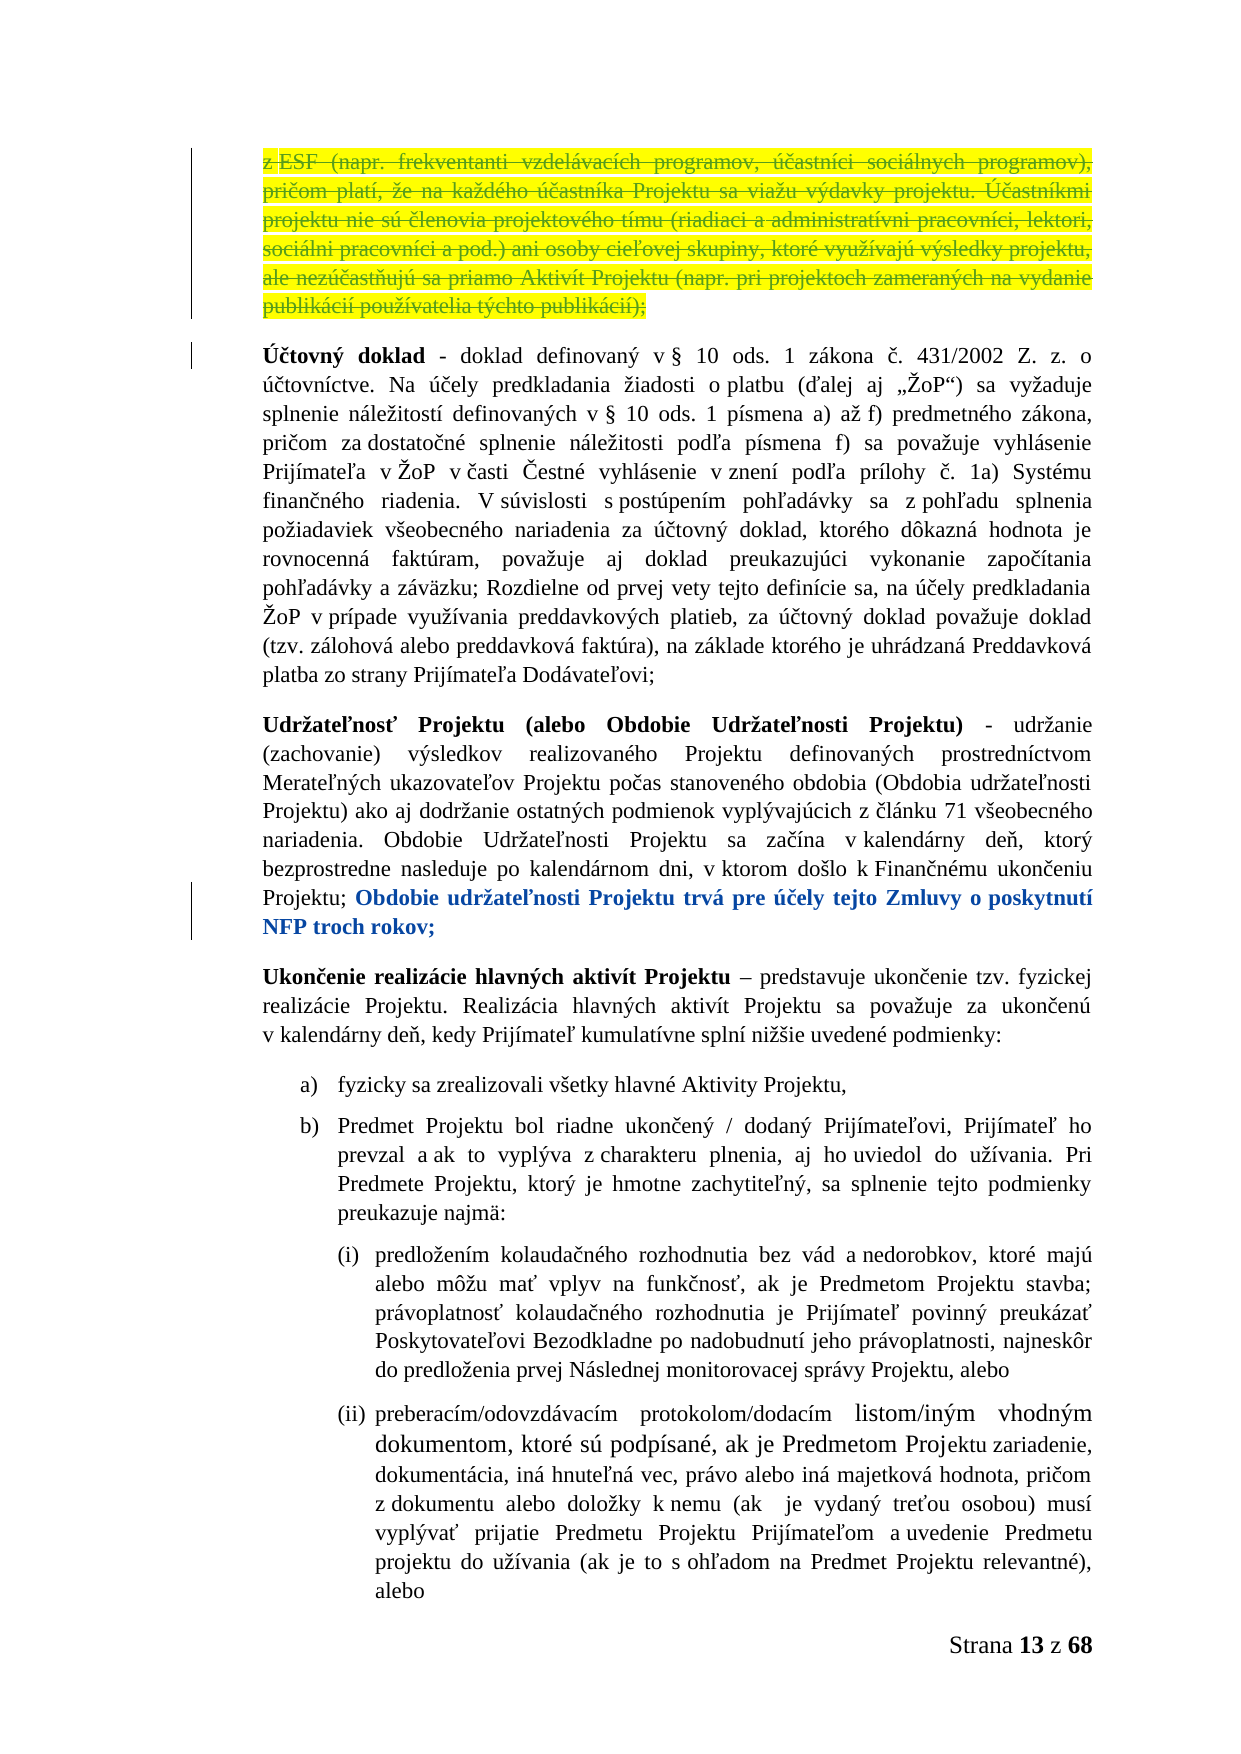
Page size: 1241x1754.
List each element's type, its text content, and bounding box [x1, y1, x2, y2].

list Predmet Projektu bol riadne ukončený / dodaný Prijímateľovi, Prijímateľ ho prevzal a ak to vyplýva z charakteru plnenia, aj ho uviedol do užívania. Pri Predmete Projektu, ktorý je hmotne zachytiteľný, sa splnenie tejto podmienky preukazuje najmä: [300, 1112, 1092, 1226]
list fyzicky sa zrealizovali všetky hlavné Aktivity Projektu, [300, 1071, 1092, 1097]
list preberacím/odovzdávacím protokolom/dodacím listom/iným vhodným dokumentom, ktoré sú podpísané, ak je Predmetom Projektu zariadenie, dokumentácia, iná hnuteľná vec, právo alebo iná majetková hodnota, pričom z dokumentu alebo doložky k nemu (ak je vydaný treťou osobou) musí vyplývať prijatie Predmetu Projektu Prijímateľom a uvedenie Predmetu projektu do užívania (ak je to s ohľadom na Predmet Projektu relevantné), alebo [337, 1398, 1092, 1603]
text Ukončenie realizácie hlavných aktivít Projektu – predstavuje ukončenie tzv. fyzickej realizácie Projektu. Realizácia hlavných aktivít Projektu sa považuje za ukončenú v kalendárny deň, kedy Prijímateľ kumulatívne splní nižšie uvedené podmienky: [262, 963, 1092, 1047]
list predložením kolaudačného rozhodnutia bez vád a nedorobkov, ktoré majú alebo môžu mať vplyv na funkčnosť, ak je Predmetom Projektu stavba; právoplatnosť kolaudačného rozhodnutia je Prijímateľ povinný preukázať Poskytovateľovi Bezodkladne po nadobudnutí jeho právoplatnosti, najneskôr do predloženia prvej Následnej monitorovacej správy Projektu, alebo [337, 1241, 1092, 1383]
text Účtovný doklad - doklad definovaný v § 10 ods. 1 zákona č. 431/2002 Z. z. o účtovníctve. Na účely predkladania žiadosti o platbu (ďalej aj „ŽoP“) sa vyžaduje splnenie náležitostí definovaných v § 10 ods. 1 písmena a) až f) predmetného zákona, pričom za dostatočné splnenie náležitosti podľa písmena f) sa považuje vyhlásenie Prijímateľa v ŽoP v časti Čestné vyhlásenie v znení podľa prílohy č. 1a) Systému finančného riadenia. V súvislosti s postúpením pohľadávky sa z pohľadu splnenia požiadaviek všeobecného nariadenia za účtovný doklad, ktorého dôkazná hodnota je rovnocenná faktúram, považuje aj doklad preukazujúci vykonanie započítania pohľadávky a záväzku; Rozdielne od prvej vety tejto definície sa, na účely predkladania ŽoP v prípade využívania preddavkových platieb, za účtovný doklad považuje doklad (tzv. zálohová alebo preddavková faktúra), na základe ktorého je uhrádzaná Preddavková platba zo strany Prijímateľa Dodávateľovi; [262, 342, 1092, 687]
text Udržateľnosť Projektu (alebo Obdobie Udržateľnosti Projektu) - udržanie (zachovanie) výsledkov realizovaného Projektu definovaných prostredníctvom Merateľných ukazovateľov Projektu počas stanoveného obdobia (Obdobia udržateľnosti Projektu) ako aj dodržanie ostatných podmienok vyplývajúcich z článku 71 všeobecného nariadenia. Obdobie Udržateľnosti Projektu sa začína v kalendárny deň, ktorý bezprostredne nasleduje po kalendárnom dni, v ktorom došlo k Finančnému ukončeniu Projektu; Obdobie udržateľnosti Projektu trvá pre účely tejto Zmluvy o poskytnutí NFP troch rokov; [262, 711, 1092, 940]
